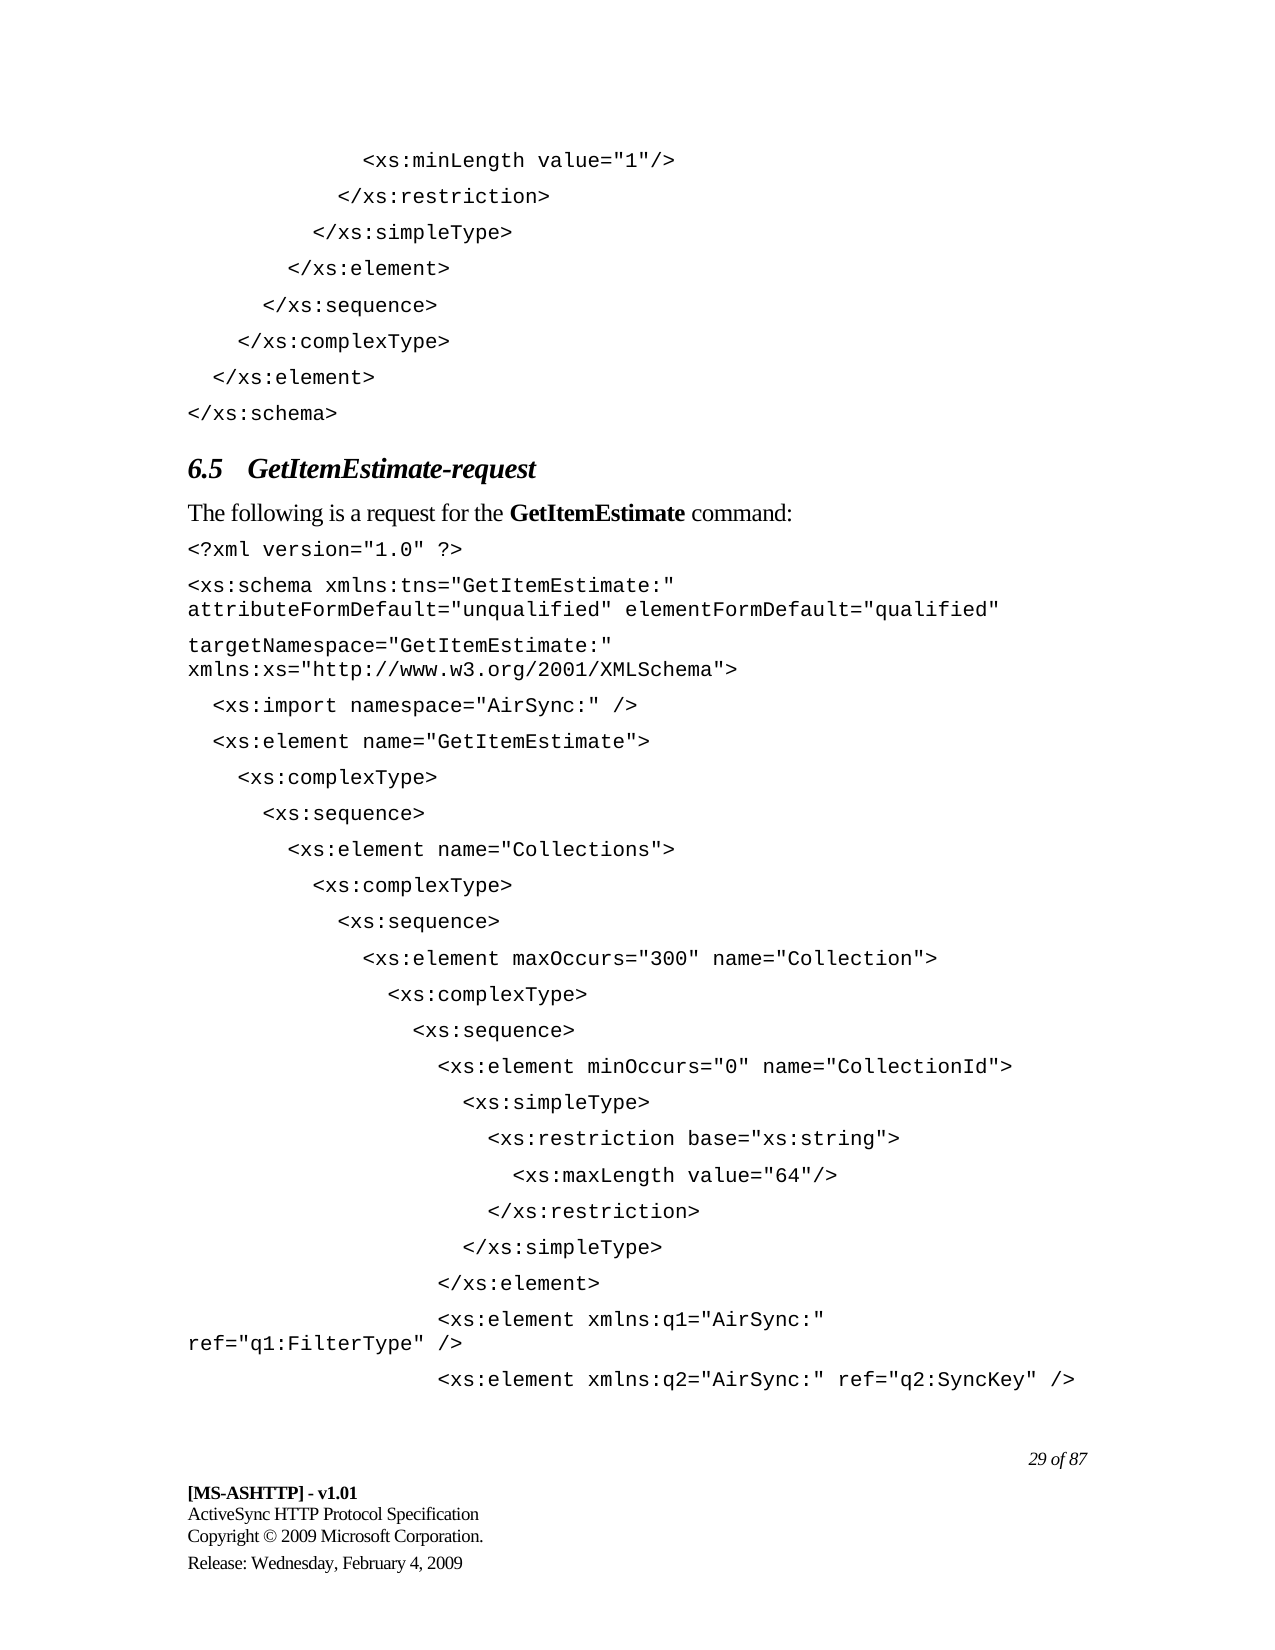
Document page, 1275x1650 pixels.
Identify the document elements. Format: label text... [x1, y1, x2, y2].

text <xs:minLength value="1"/> [187, 150, 1087, 174]
text </xs:simpleType> [187, 1237, 1087, 1261]
text </xs:schema> [187, 403, 1087, 427]
text targetNamespace="GetItemEstimate:" xmlns:xs="http://www.w3.org/2001/XMLSchema"> [187, 635, 1087, 682]
text </xs:simpleType> [187, 222, 1087, 246]
text <xs:import namespace="AirSync:" /> [187, 695, 1087, 718]
text <xs:element minOccurs="0" name="CollectionId"> [187, 1056, 1087, 1080]
text <xs:complexType> [187, 875, 1087, 899]
text <?xml version="1.0" ?> [187, 539, 1087, 563]
text </xs:element> [187, 258, 1087, 282]
text </xs:complexType> [187, 331, 1087, 354]
text <xs:simpleType> [187, 1092, 1087, 1116]
text <xs:element maxOccurs="300" name="Collection"> [187, 948, 1087, 971]
text </xs:sequence> [187, 294, 1087, 318]
text <xs:element name="Collections"> [187, 839, 1087, 863]
text <xs:sequence> [187, 803, 1087, 827]
text <xs:complexType> [187, 984, 1087, 1007]
text <xs:element name="GetItemEstimate"> [187, 731, 1087, 754]
text </xs:restriction> [187, 1201, 1087, 1224]
text <xs:element xmlns:q1="AirSync:" ref="q1:FilterType" /> [187, 1309, 1087, 1356]
text <xs:restriction base="xs:string"> [187, 1128, 1087, 1152]
subtitle GetItemEstimate-request [187, 452, 1087, 485]
text </xs:element> [187, 367, 1087, 391]
text </xs:restriction> [187, 186, 1087, 210]
text <xs:sequence> [187, 1020, 1087, 1044]
text <xs:schema xmlns:tns="GetItemEstimate:" attributeFormDefault="unqualified" elementFormDefault="qualified" [187, 575, 1087, 622]
text The following is a request for the GetItemEstimate command: [187, 498, 1087, 526]
text </xs:element> [187, 1273, 1087, 1297]
text <xs:sequence> [187, 912, 1087, 935]
text <xs:complexType> [187, 767, 1087, 791]
text <xs:maxLength value="64"/> [187, 1164, 1087, 1188]
text <xs:element xmlns:q2="AirSync:" ref="q2:SyncKey" /> [187, 1369, 1087, 1393]
